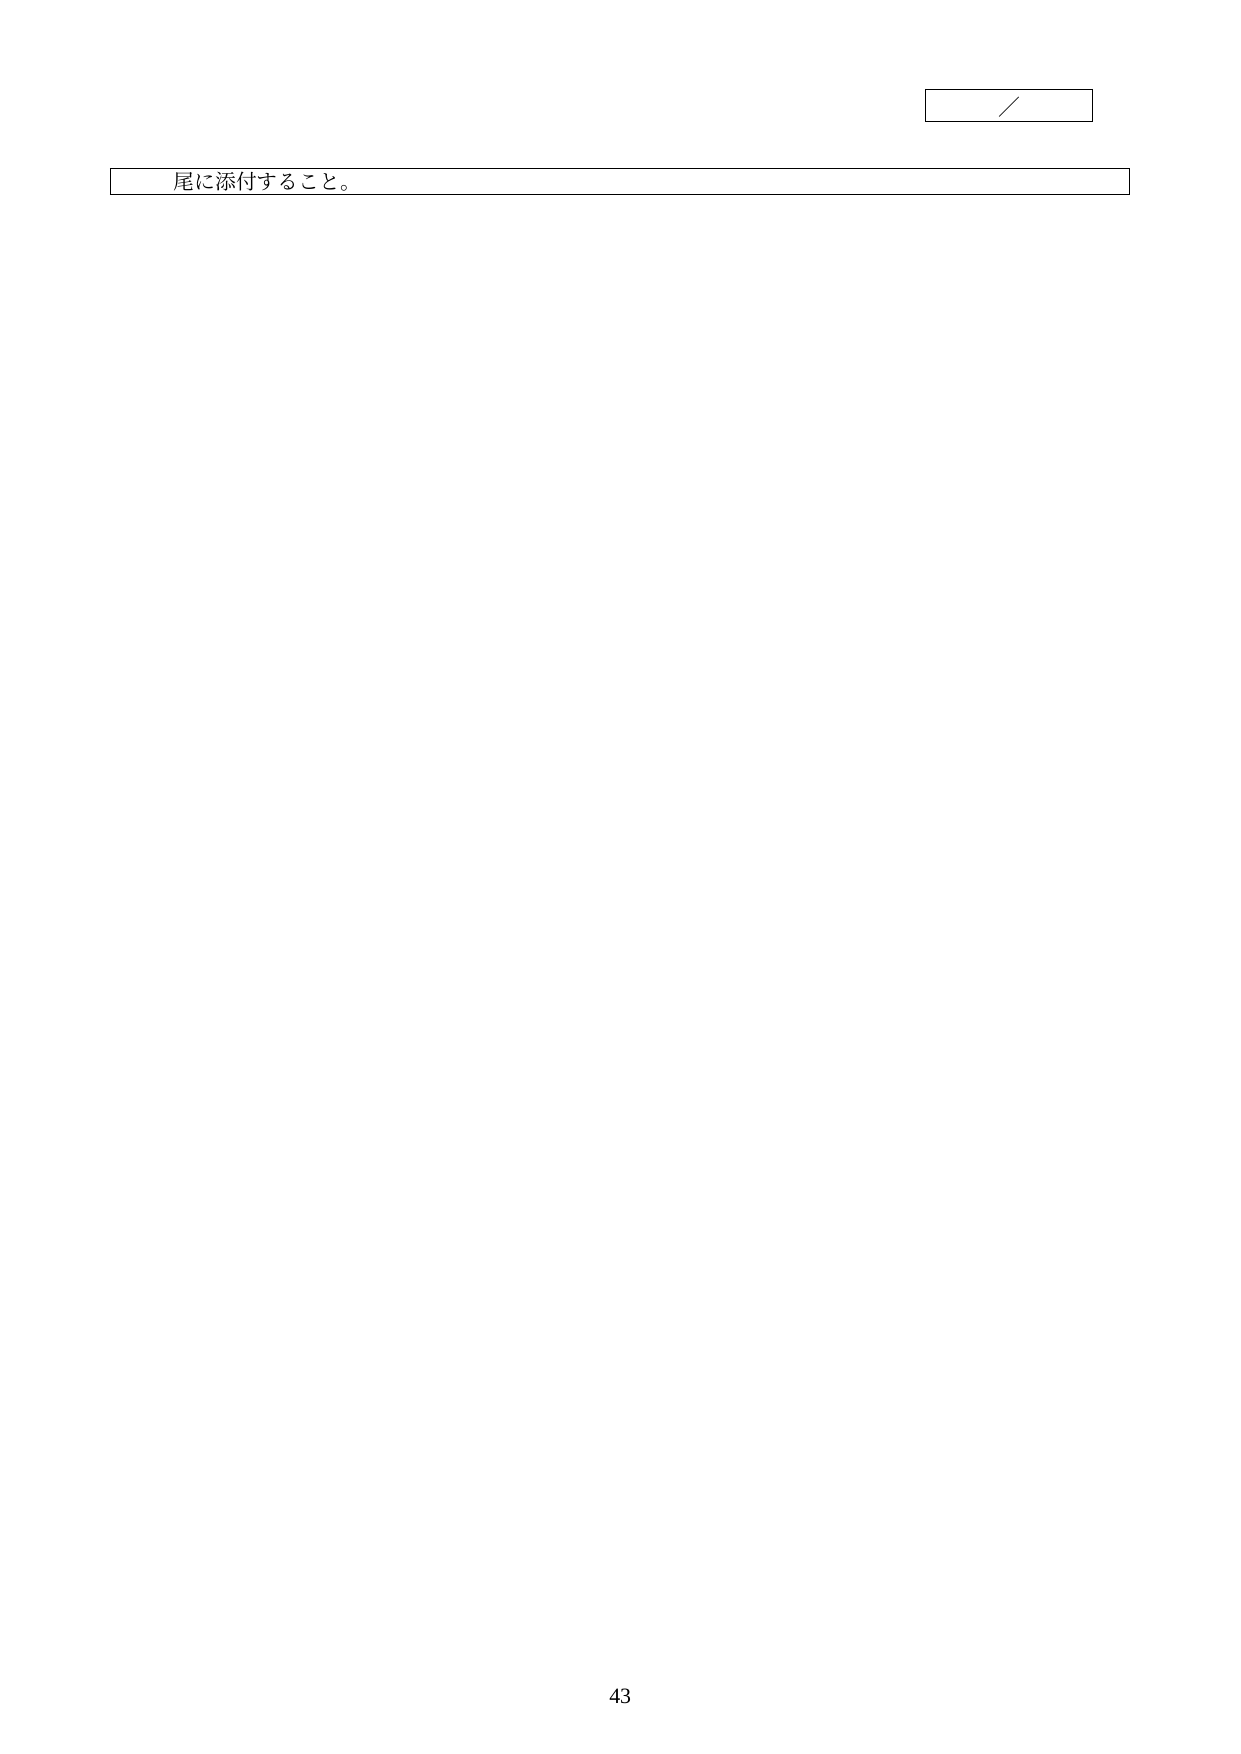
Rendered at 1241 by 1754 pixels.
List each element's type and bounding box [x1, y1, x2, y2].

table_cell [111, 169, 1129, 194]
